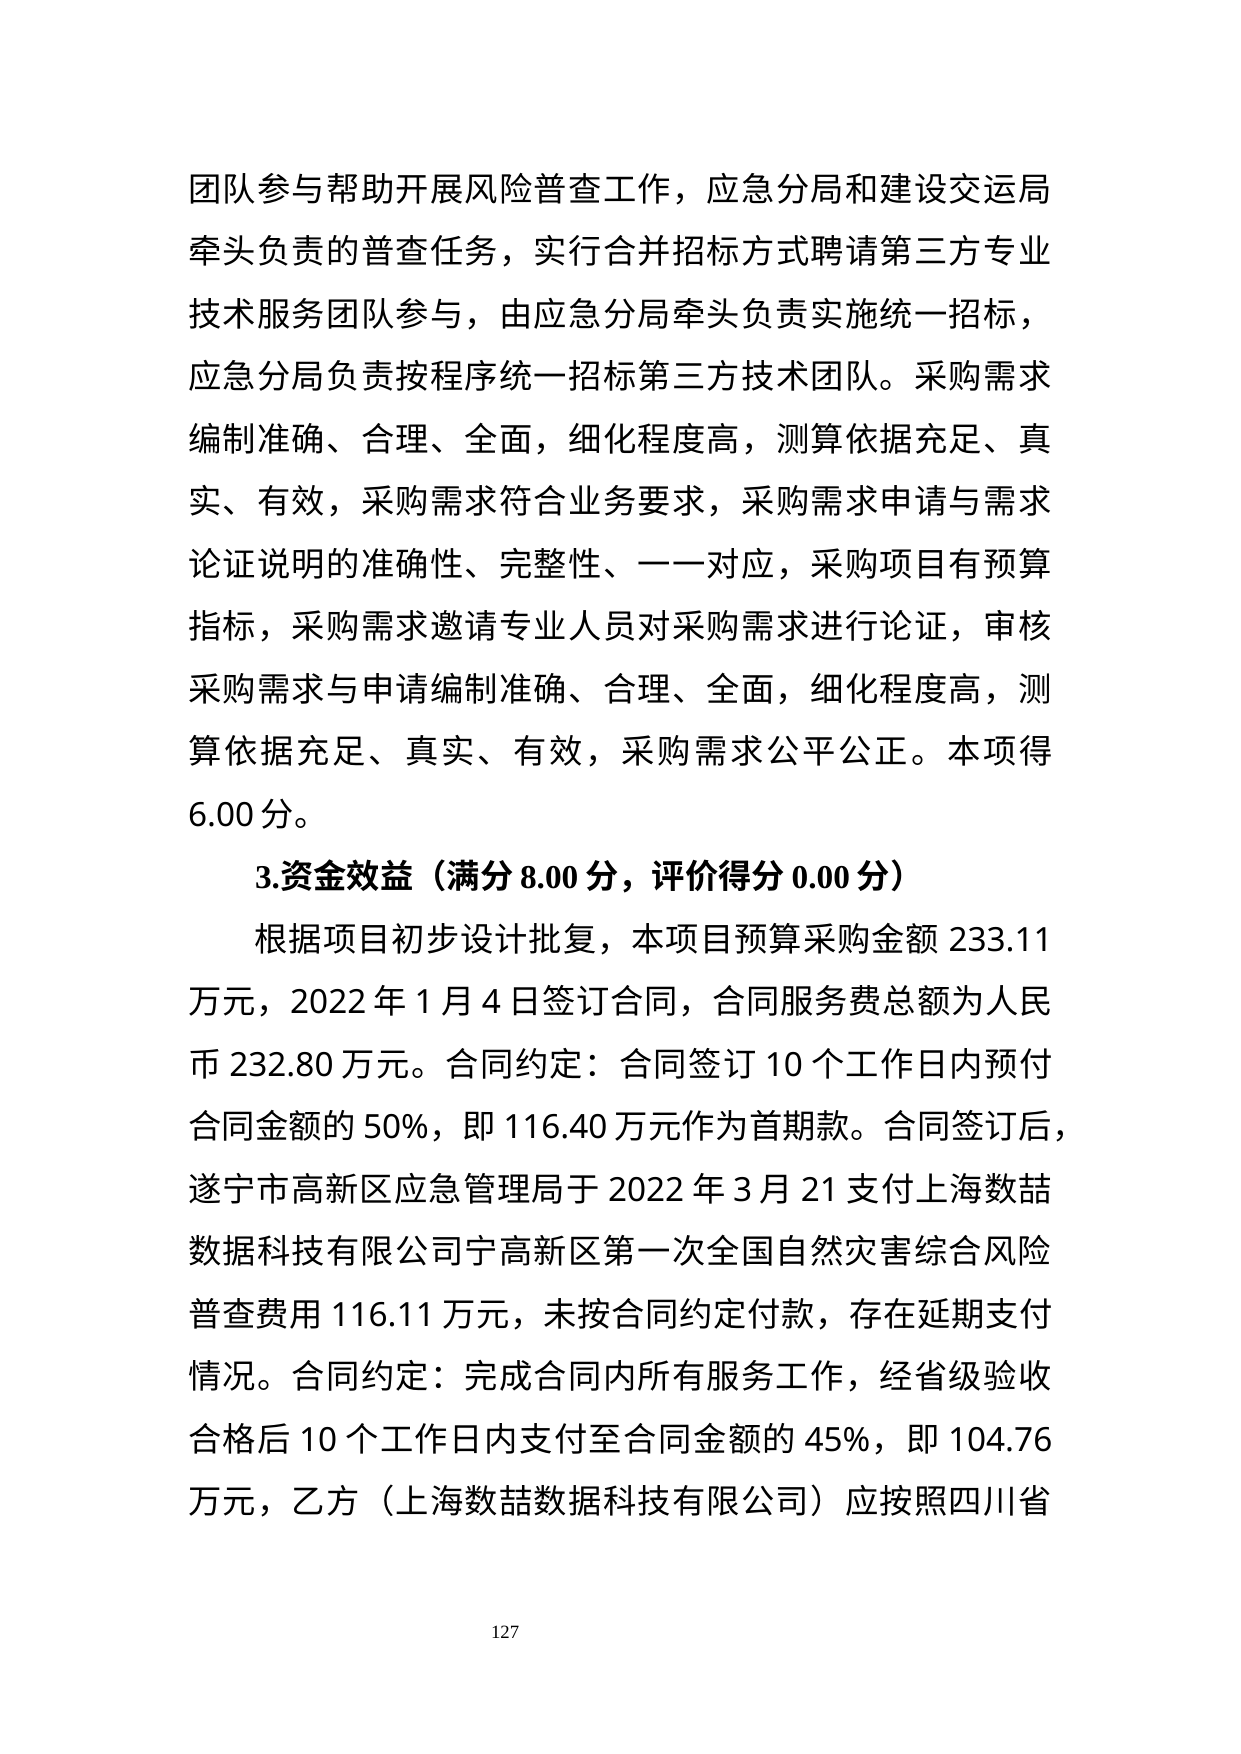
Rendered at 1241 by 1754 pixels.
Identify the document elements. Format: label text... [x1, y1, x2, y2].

subtitle 3.资金效益（满分8.00分，评价得分0.00分） [188, 839, 1052, 901]
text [188, 151, 1052, 839]
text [188, 901, 1052, 1526]
